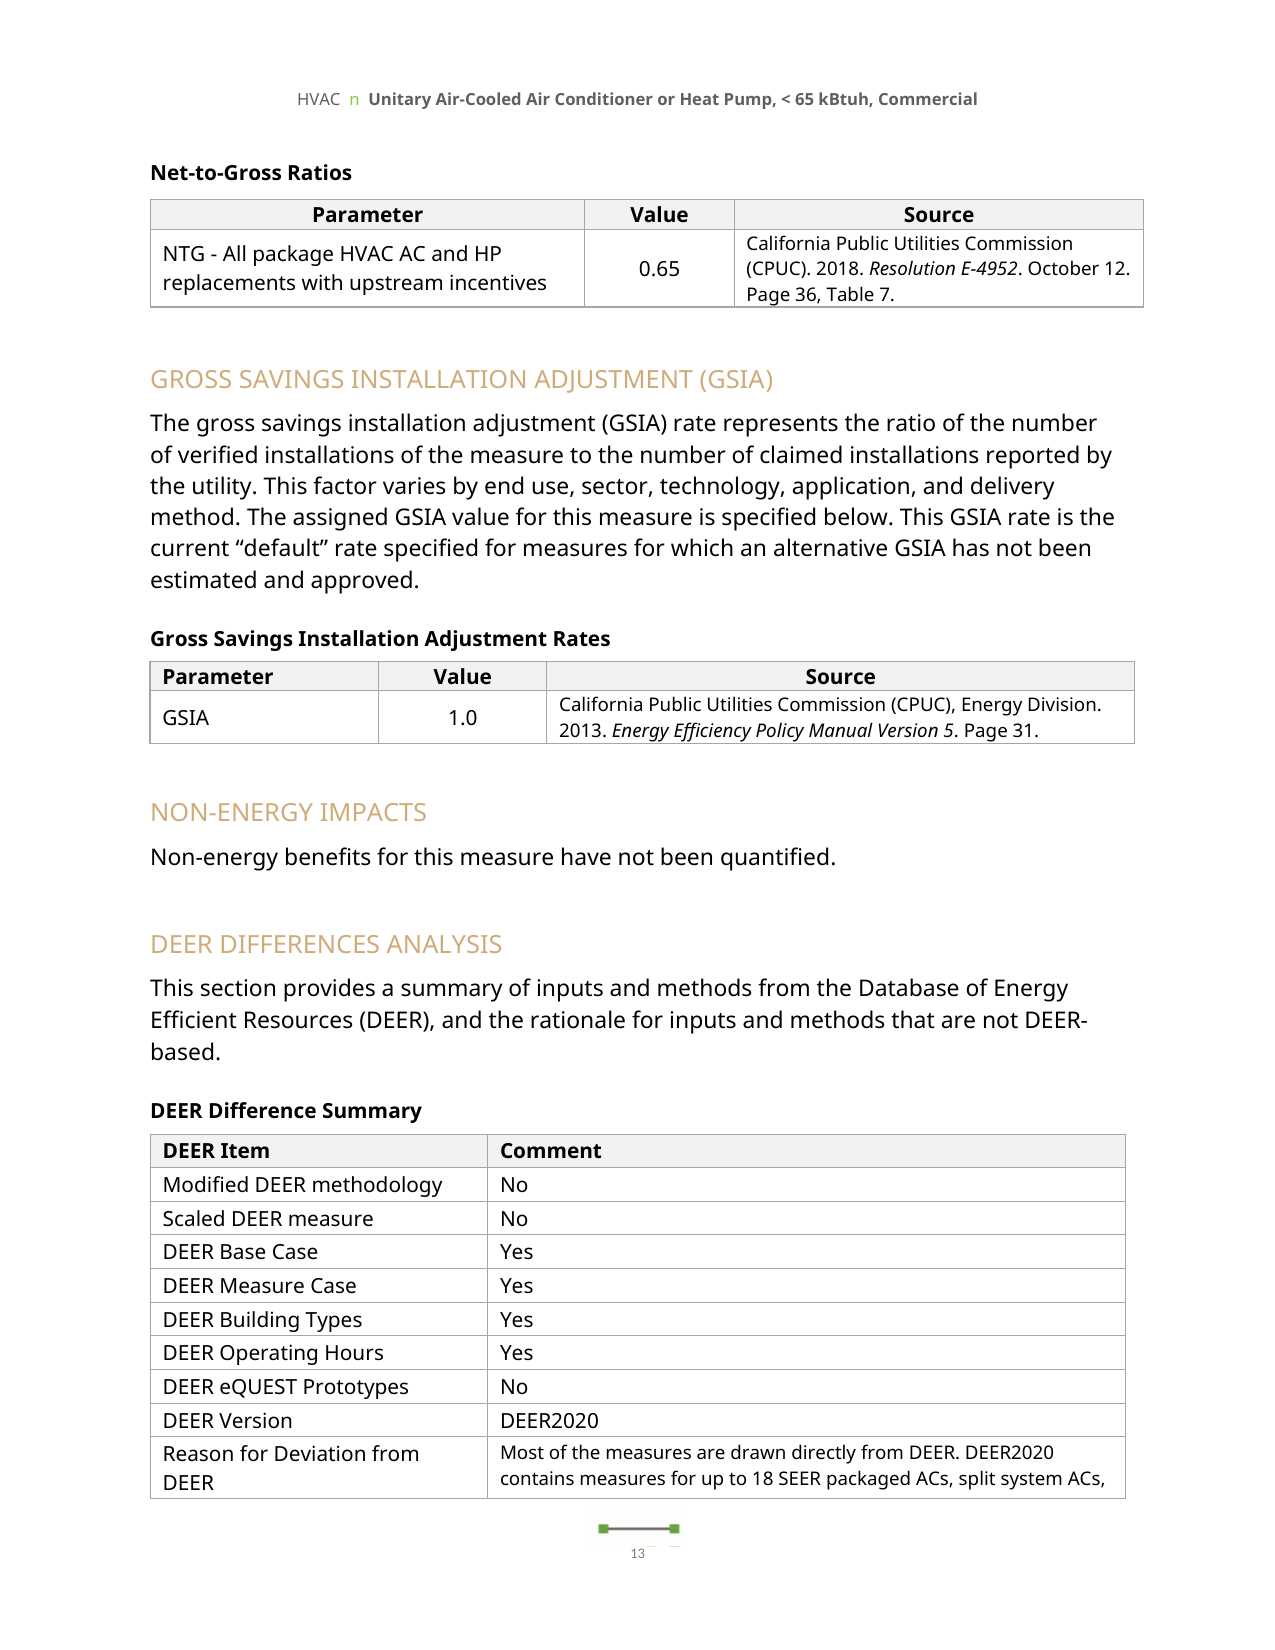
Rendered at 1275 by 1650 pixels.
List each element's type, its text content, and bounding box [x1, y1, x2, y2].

text Gross Savings Installation Adjustment Rates [150, 624, 1125, 652]
table_cell No [488, 1370, 1125, 1403]
table_cell 1.0 [379, 691, 546, 742]
table_cell GSIA [151, 691, 378, 742]
table_cell DEER Operating Hours [151, 1336, 487, 1369]
subtitle DEER Differences Analysis [150, 928, 1125, 959]
picture [589, 1512, 684, 1547]
table_cell Yes [488, 1235, 1125, 1268]
table_cell No [488, 1202, 1125, 1234]
table_cell NTG - All package HVAC AC and HP replacements with upstream incentives [151, 230, 584, 306]
table_header Source [735, 200, 1143, 229]
table_cell Modified DEER methodology [151, 1168, 487, 1201]
table_cell 0.65 [585, 230, 734, 306]
table_cell Yes [488, 1336, 1125, 1369]
text Net-to-Gross Ratios [150, 158, 1125, 187]
table_cell Yes [488, 1269, 1125, 1302]
text The gross savings installation adjustment (GSIA) rate represents the ratio of the number of verified installations of the measure to the number of claimed installations reported by the utility. This factor varies by end use, sector, technology, application, and delivery method. The assigned GSIA value for this measure is specified below. This GSIA rate is the current “default” rate specified for measures for which an alternative GSIA has not been estimated and approved. [150, 407, 1125, 595]
table_cell California Public Utilities Commission (CPUC), Energy Division. 2013. Energy Efficiency Policy Manual Version 5. Page 31. [547, 691, 1134, 742]
text DEER Difference Summary [150, 1097, 1125, 1125]
subtitle Non-Energy Impacts [150, 797, 1125, 828]
table_header Parameter [151, 662, 378, 690]
table_header DEER Item [151, 1135, 487, 1167]
table_cell Yes [488, 1303, 1125, 1335]
table_header Parameter [151, 200, 584, 229]
table_cell Scaled DEER measure [151, 1202, 487, 1234]
text This section provides a summary of inputs and methods from the Database of Energy Efficient Resources (DEER), and the rationale for inputs and methods that are not DEER-based. [150, 972, 1119, 1067]
table_cell DEER Base Case [151, 1235, 487, 1268]
table_header Source [547, 662, 1134, 690]
table_cell DEER Measure Case [151, 1269, 487, 1302]
table_cell DEER Version [151, 1404, 487, 1436]
subtitle Gross Savings Installation Adjustment (GSIA) [150, 364, 1125, 395]
table_cell DEER eQUEST Prototypes [151, 1370, 487, 1403]
table_cell California Public Utilities Commission (CPUC). 2018. Resolution E-4952. October 12. Page 36, Table 7. [735, 230, 1143, 306]
table_cell DEER Building Types [151, 1303, 487, 1335]
table_cell DEER2020 [488, 1404, 1125, 1436]
table_header Value [585, 200, 734, 229]
table_cell No [488, 1168, 1125, 1201]
table_cell Reason for Deviation from DEER [151, 1437, 487, 1498]
table_header Comment [488, 1135, 1125, 1167]
text Non-energy benefits for this measure have not been quantified. [150, 841, 1125, 872]
table_header Value [379, 662, 546, 690]
